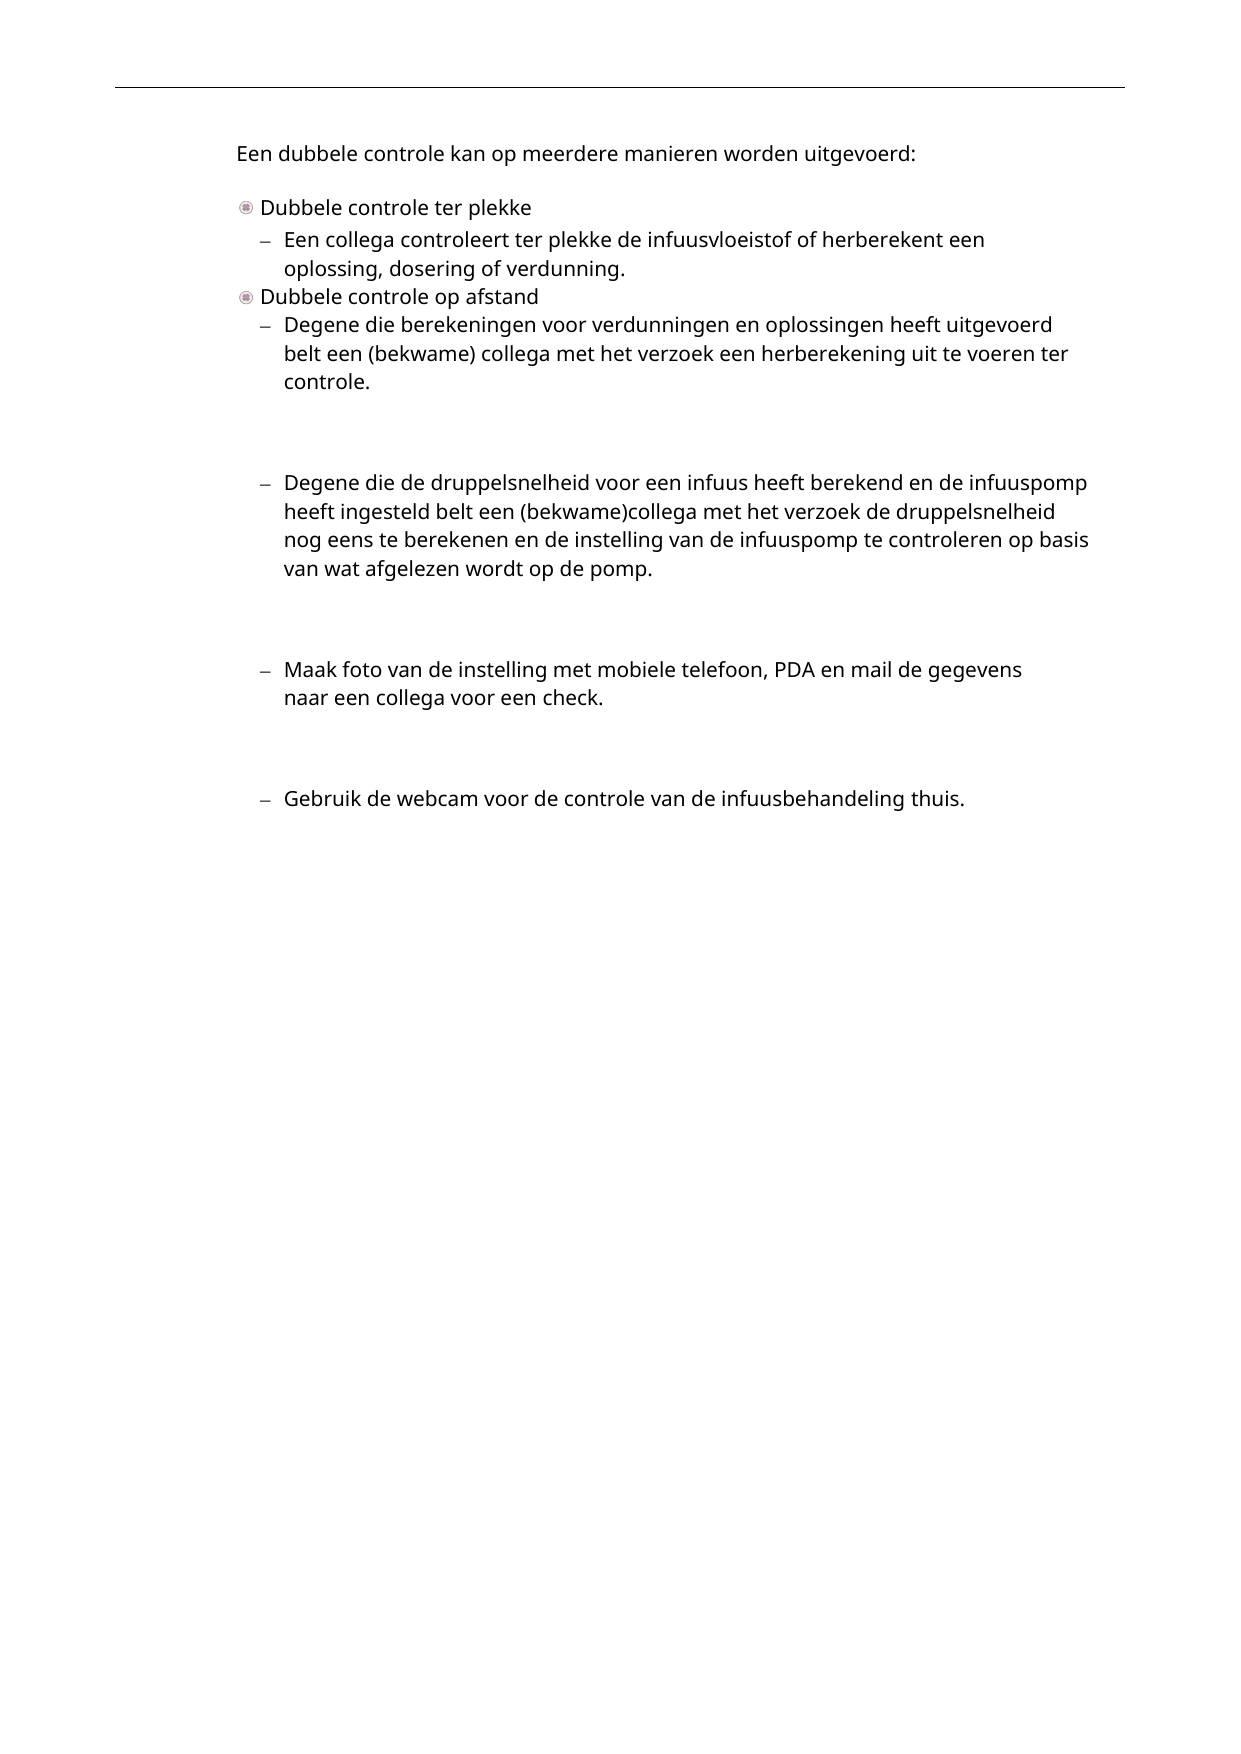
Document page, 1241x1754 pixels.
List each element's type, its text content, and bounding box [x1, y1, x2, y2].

list Gebruik de webcam voor de controle van de infuusbehandeling thuis. [260, 784, 1159, 813]
text Een dubbele controle kan op meerdere manieren worden uitgevoerd: [236, 139, 1159, 168]
list Dubbele controle ter plekke [236, 193, 1159, 221]
list Een collega controleert ter plekke de infuusvloeistof of herberekent een oplossing, dosering of verdunning. [260, 225, 1040, 282]
picture [237, 288, 255, 305]
list Maak foto van de instelling met mobiele telefoon, PDA en mail de gegevens naar een collega voor een check. [260, 655, 1070, 712]
picture [237, 198, 255, 215]
list Degene die de druppelsnelheid voor een infuus heeft berekend en de infuuspomp heeft ingesteld belt een (bekwame)collega met het verzoek de druppelsnelheid nog eens te berekenen en de instelling van de infuuspomp te controleren op basis van wat afgelezen wordt op de pomp. [260, 468, 1099, 582]
list Degene die berekeningen voor verdunningen en oplossingen heeft uitgevoerd belt een (bekwame) collega met het verzoek een herberekening uit te voeren ter controle. [260, 311, 1082, 396]
list Dubbele controle op afstand [236, 282, 1159, 311]
